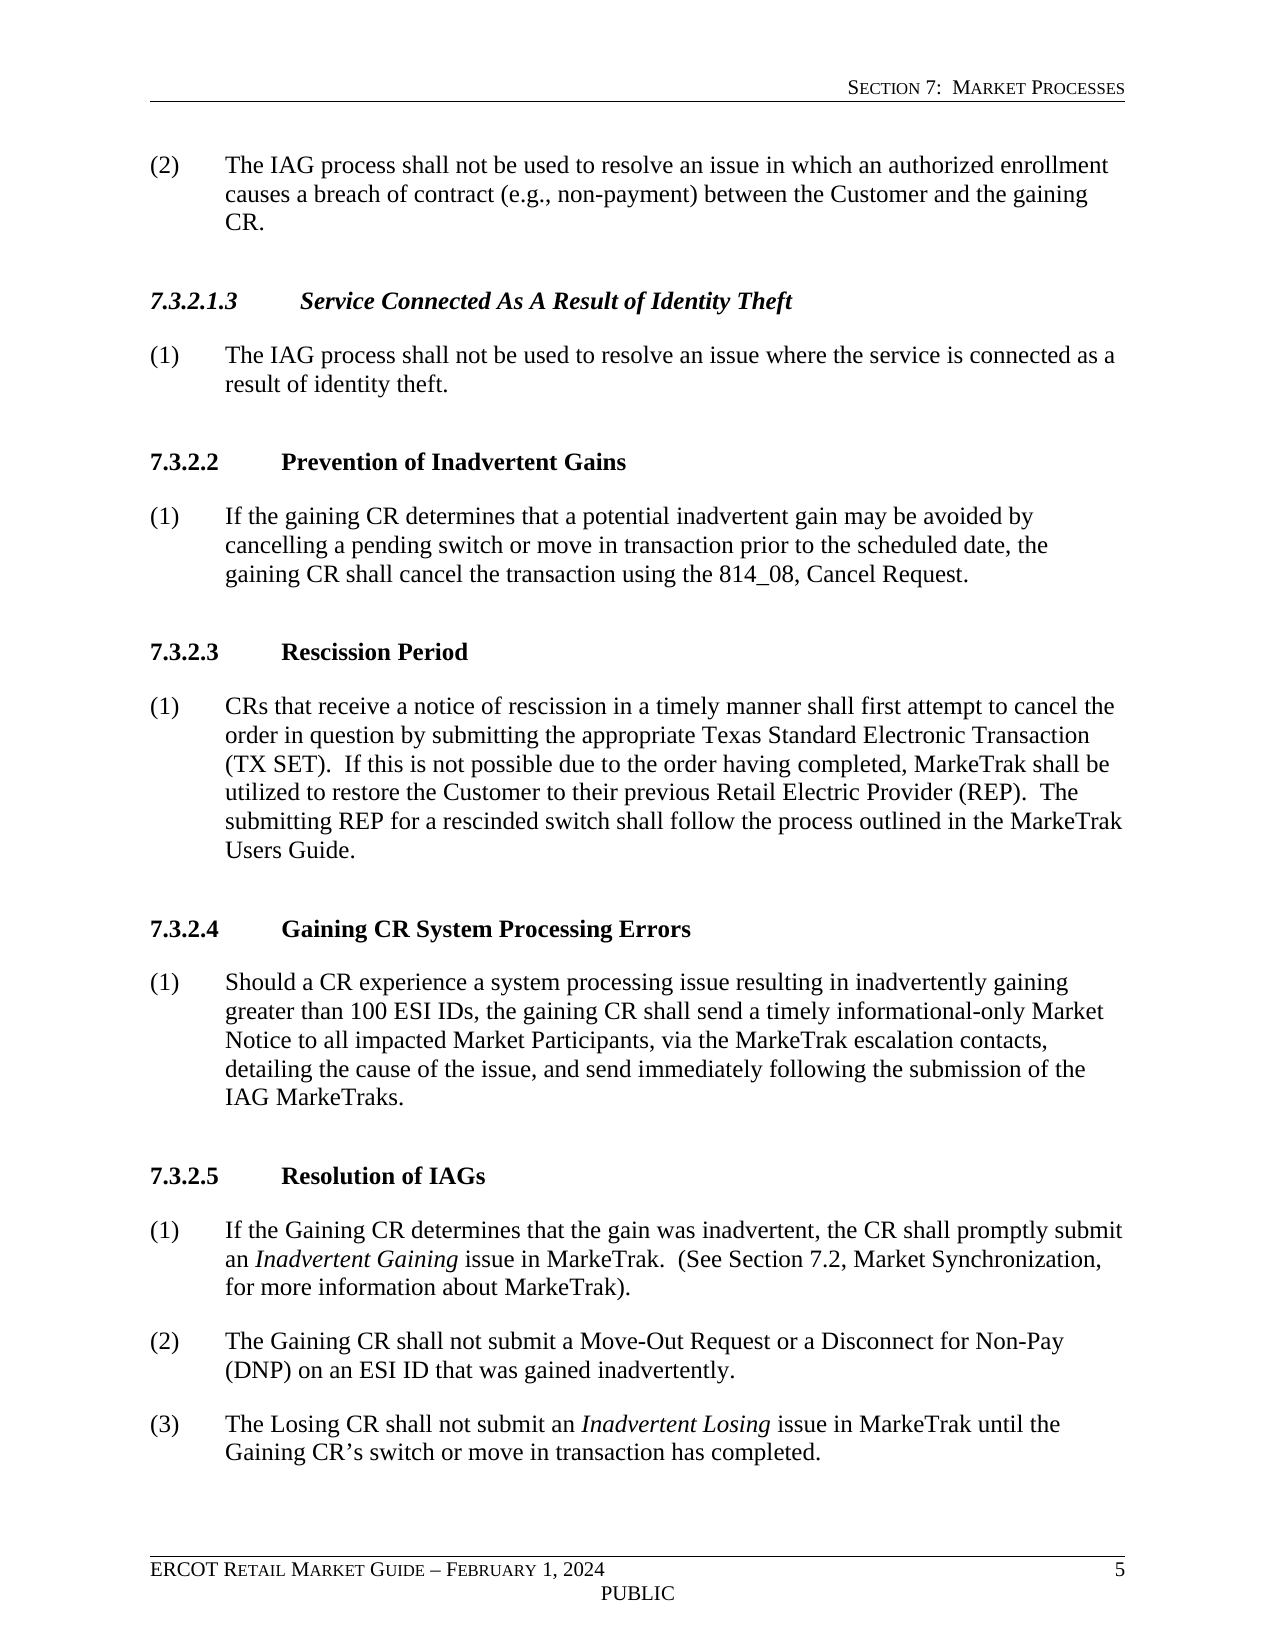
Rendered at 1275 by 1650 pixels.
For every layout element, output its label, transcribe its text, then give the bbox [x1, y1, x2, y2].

text (1) CRs that receive a notice of rescission in a timely manner shall first attempt to cancel the order in question by submitting the appropriate Texas Standard Electronic Transaction (TX SET). If this is not possible due to the order having completed, MarkeTrak shall be utilized to restore the Customer to their previous Retail Electric Provider (REP). The submitting REP for a rescinded switch shall follow the process outlined in the MarkeTrak Users Guide. [150, 691, 1125, 864]
text (1) If the Gaining CR determines that the gain was inadvertent, the CR shall promptly submit an Inadvertent Gaining issue in MarkeTrak. (See Section 7.2, Market Synchronization, for more information about MarkeTrak). [150, 1215, 1125, 1301]
text (1) If the gaining CR determines that a potential inadvertent gain may be avoided by cancelling a pending switch or move in transaction prior to the scheduled date, the gaining CR shall cancel the transaction using the 814_08, Cancel Request. [150, 501, 1125, 587]
text (3) The Losing CR shall not submit an Inadvertent Losing issue in MarkeTrak until the Gaining CR’s switch or move in transaction has completed. [150, 1409, 1125, 1466]
text (1) The IAG process shall not be used to resolve an issue where the service is connected as a result of identity theft. [150, 340, 1125, 397]
text (2) The Gaining CR shall not submit a Move-Out Request or a Disconnect for Non-Pay (DNP) on an ESI ID that was gained inadvertently. [150, 1326, 1125, 1384]
text (1) Should a CR experience a system processing issue resulting in inadvertently gaining greater than 100 ESI IDs, the gaining CR shall send a timely informational-only Market Notice to all impacted Market Participants, via the MarkeTrak escalation contacts, detailing the cause of the issue, and send immediately following the submission of the IAG MarkeTraks. [150, 967, 1125, 1111]
text 7.3.2.1.3 Service Connected As A Result of Identity Theft [150, 286, 1125, 315]
text 7.3.2.2 Prevention of Inadvertent Gains [150, 447, 1125, 476]
text 7.3.2.5 Resolution of IAGs [150, 1161, 1125, 1190]
text 7.3.2.3 Rescission Period [150, 637, 1125, 666]
text 7.3.2.4 Gaining CR System Processing Errors [150, 914, 1125, 942]
text (2) The IAG process shall not be used to resolve an issue in which an authorized enrollment causes a breach of contract (e.g., non-payment) between the Customer and the gaining CR. [150, 150, 1125, 236]
